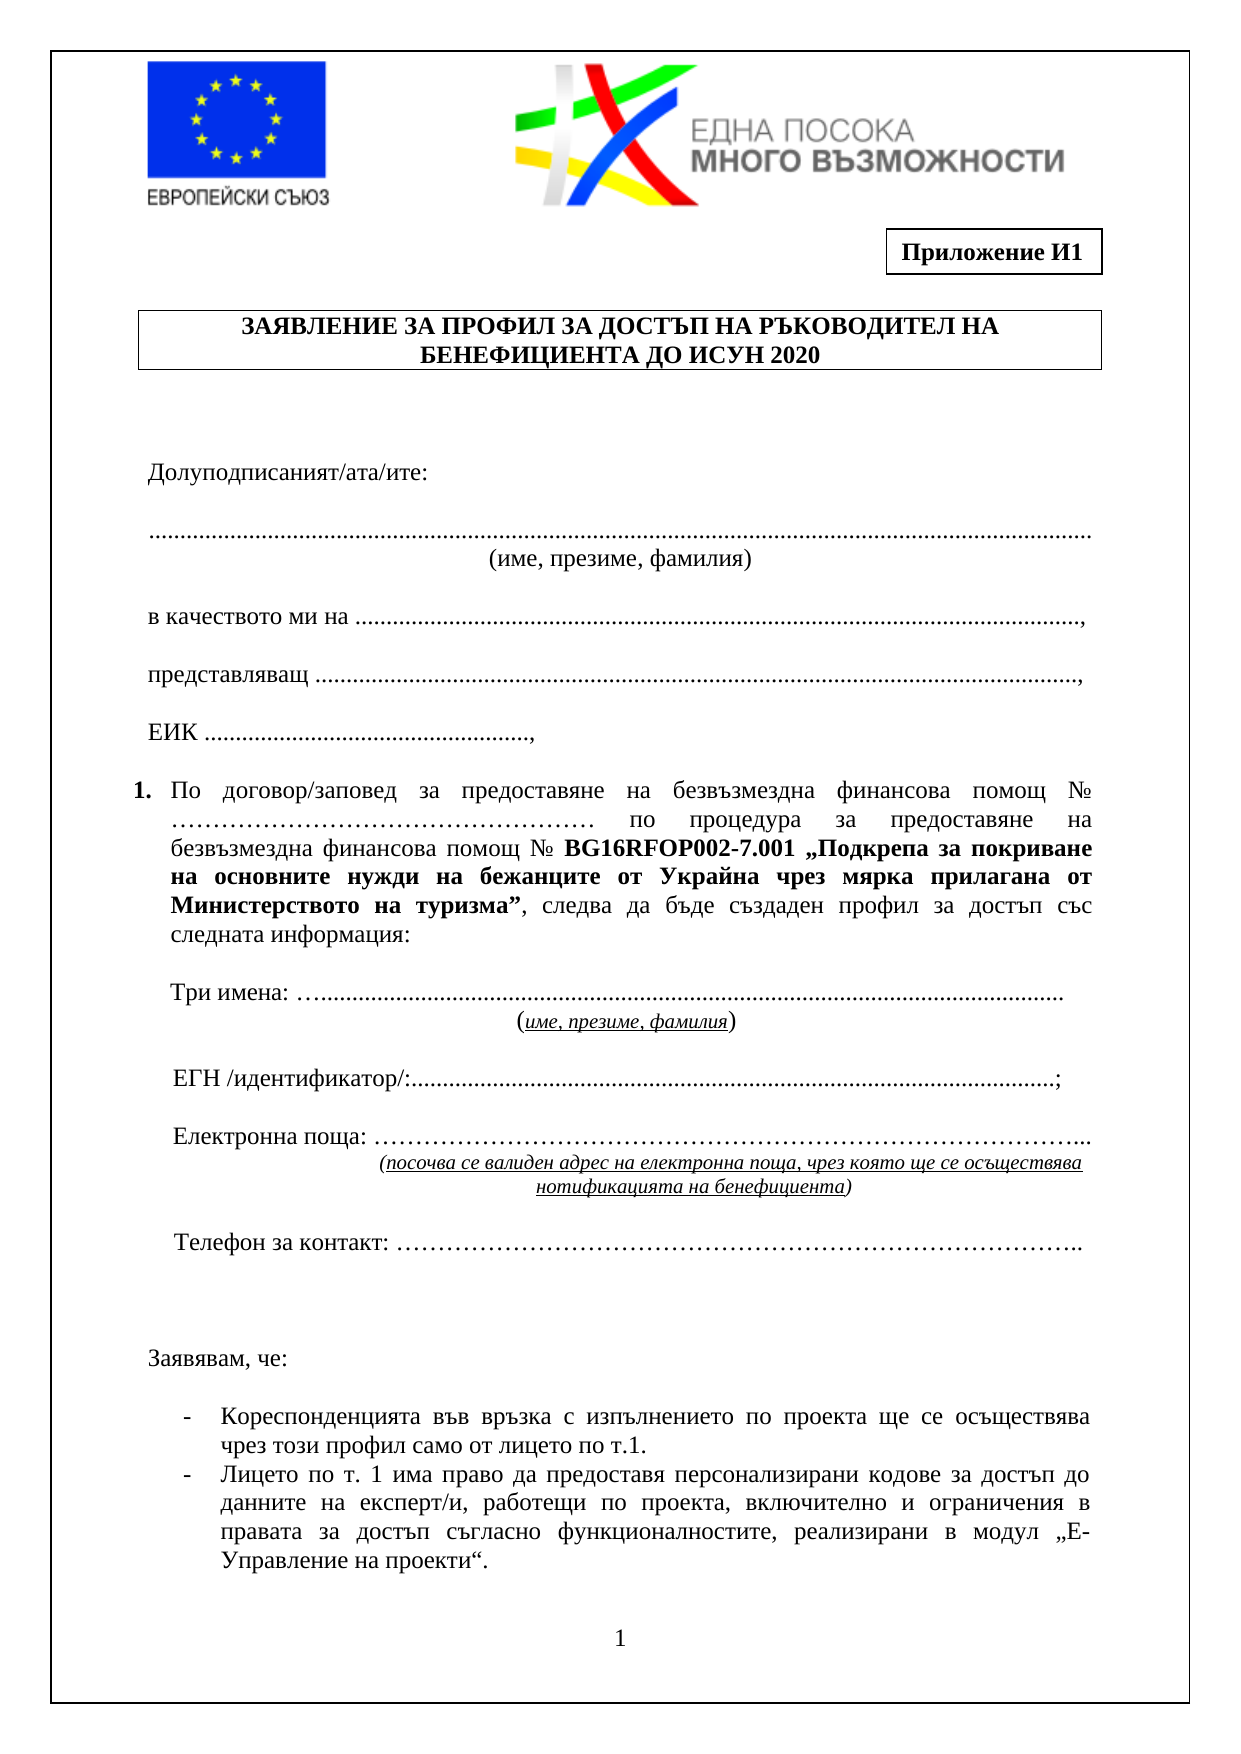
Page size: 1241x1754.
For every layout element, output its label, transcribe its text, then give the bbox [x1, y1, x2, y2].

text ....................................................................................................................................................... (име, презиме, фамилия) [148, 515, 1093, 572]
list По договор/заповед за предоставяне на безвъзмездна финансова помощ № …………………………………………… по процедура за предоставяне на безвъзмездна финансова помощ № BG16RFOP002-7.001 „Подкрепа за покриване на основните нужди на бежанците от Украйна чрез мярка прилагана от Министерството на туризма”, следва да бъде създаден профил за достъп със следната информация: [133, 775, 1093, 948]
picture [500, 59, 1072, 210]
picture [147, 60, 332, 210]
text ЗАЯВЛЕНИЕ ЗА ПРОФИЛ ЗА ДОСТЪП НА РЪКОВОДИТЕЛ НА БЕНЕФИЦИЕНТА ДО ИСУН 2020 [139, 311, 1101, 369]
text Заявявам, че: [148, 1343, 1091, 1372]
text (посочва се валиден адрес на електронна поща, чрез която ще се осъществява нотификацията на бенефициента) [295, 1150, 1093, 1198]
text Телефон за контакт: ……………………………………………………………………….. [148, 1227, 1093, 1256]
text Три имена: …....................................................................................................................... [170, 977, 1093, 1006]
text Долуподписаният/ата/ите: [148, 457, 1093, 486]
text представляващ .........................................................................................................................., [148, 659, 1093, 688]
text Електронна поща: …………………………………………………………………………... [148, 1121, 1093, 1150]
text ЕГН /идентификатор/:.......................................................................................................; [148, 1063, 1093, 1092]
list Кореспонденцията във връзка с изпълнението по проекта ще се осъществява чрез този профил само от лицето по т.1. [183, 1401, 1091, 1459]
text (име, презиме, фамилия) [465, 1006, 1093, 1034]
text в качеството ми на ...................................................................................................................., [148, 601, 1093, 630]
text ЕИК ...................................................., [148, 717, 1093, 746]
list Лицето по т. 1 има право да предоставя персонализирани кодове за достъп до данните на експерт/и, работещи по проекта, включително и ограничения в правата за достъп съгласно функционалностите, реализирани в модул „Е-Управление на проекти“. [183, 1488, 1091, 1603]
